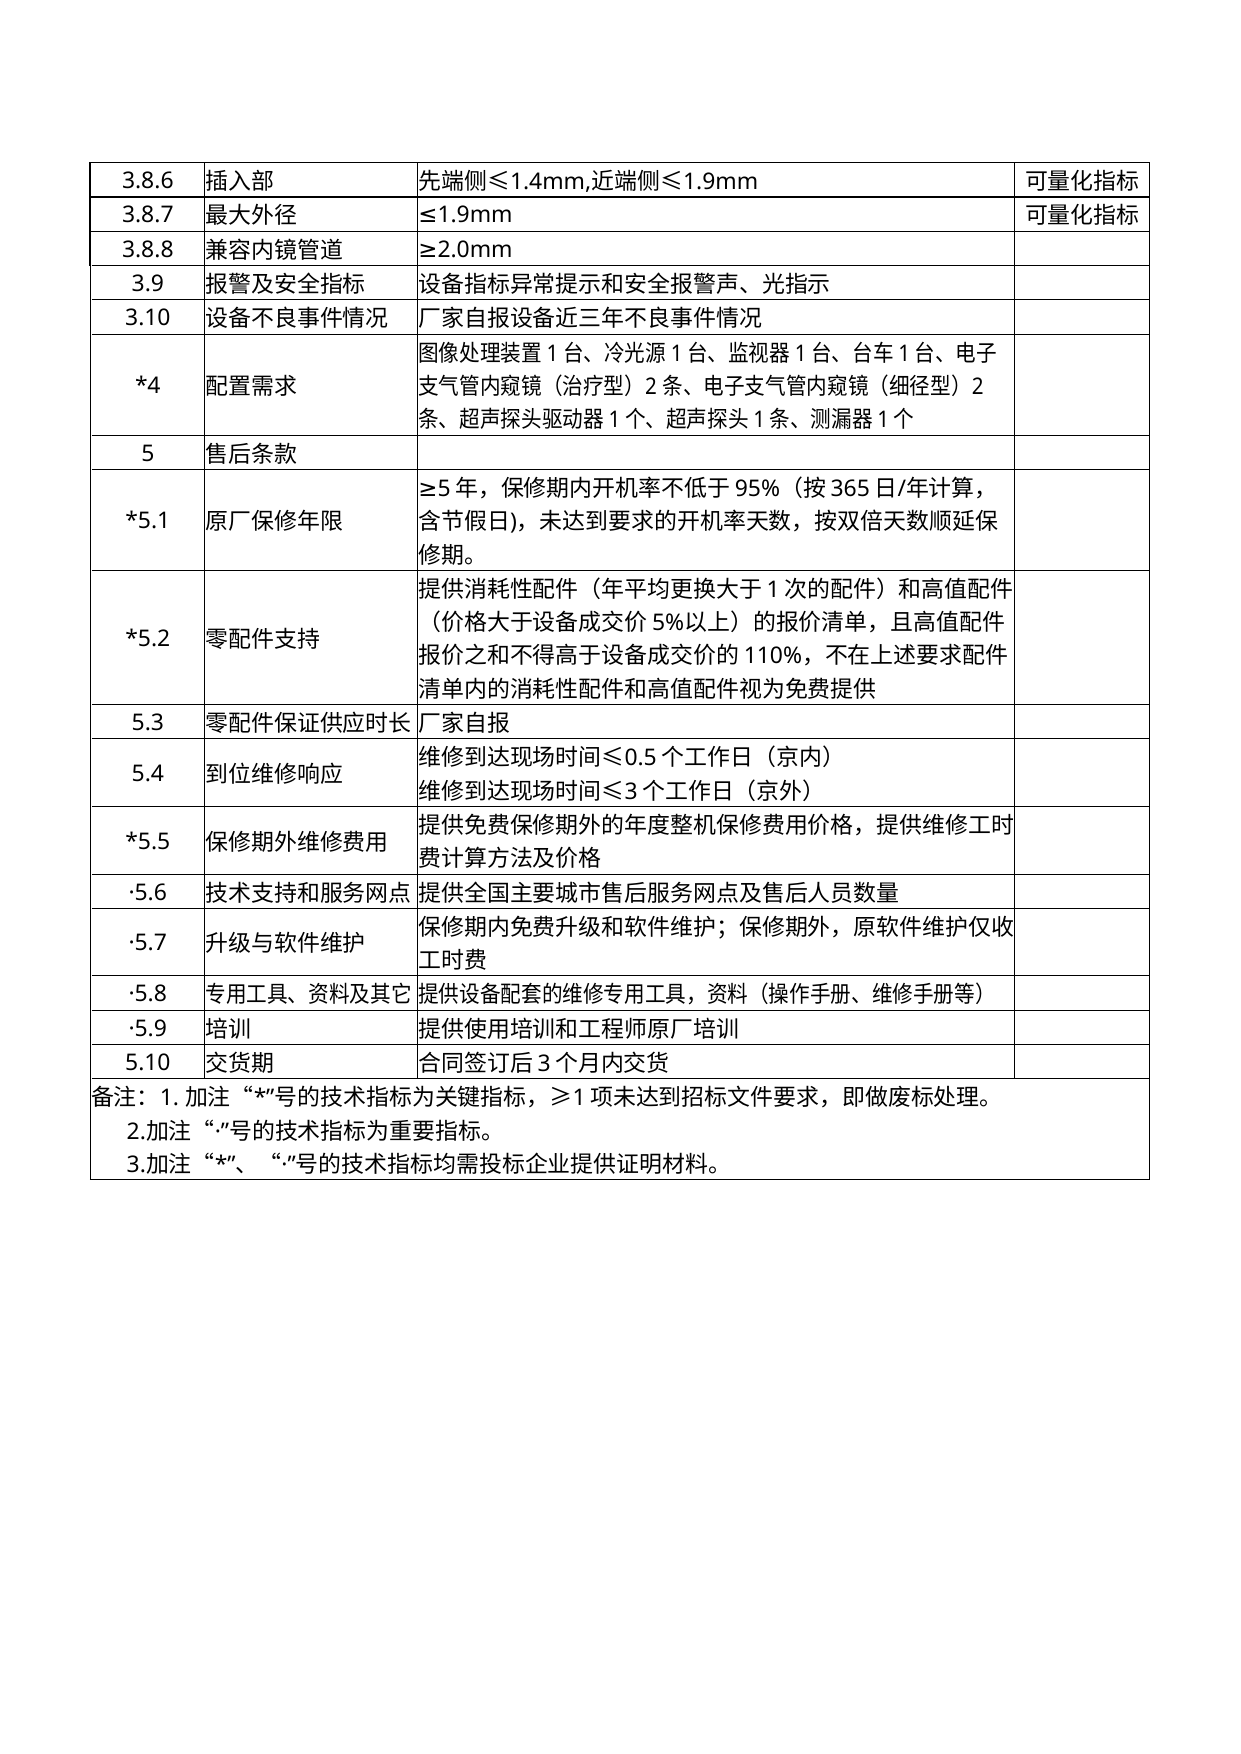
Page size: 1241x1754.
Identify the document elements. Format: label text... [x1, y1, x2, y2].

table_cell 3.8.6 [91, 163, 204, 196]
table_cell [1015, 705, 1149, 738]
table_cell 3.10 [91, 300, 204, 333]
table_cell 提供设备配套的维修专用工具，资料（操作手册、维修手册等） [418, 976, 1014, 1009]
table_cell ·5.8 [91, 976, 204, 1009]
table_cell ·5.9 [91, 1011, 204, 1044]
table_cell [1015, 335, 1149, 434]
table_cell [1015, 436, 1149, 469]
table_cell 提供免费保修期外的年度整机保修费用价格，提供维修工时费计算方法及价格 [418, 807, 1014, 873]
table_cell 零配件支持 [205, 571, 417, 704]
table_cell 5 [91, 436, 204, 469]
table_cell [1015, 571, 1149, 704]
table_cell ≤1.9mm [418, 198, 1014, 231]
table_cell 报警及安全指标 [205, 266, 417, 299]
table_cell 设备不良事件情况 [205, 300, 417, 333]
table_cell [1015, 470, 1149, 570]
table_cell [1015, 909, 1149, 975]
table_cell [1015, 266, 1149, 299]
table_cell *5.1 [91, 470, 204, 570]
table_cell 提供使用培训和工程师原厂培训 [418, 1011, 1014, 1044]
table_cell 兼容内镜管道 [205, 232, 417, 265]
table_cell 插入部 [205, 163, 417, 196]
table_cell [1015, 1045, 1149, 1078]
table_cell 交货期 [205, 1045, 417, 1078]
table_cell 升级与软件维护 [205, 909, 417, 975]
table_cell [1015, 1011, 1149, 1044]
table_cell [1015, 739, 1149, 806]
table_cell ·5.6 [91, 875, 204, 908]
table_cell 可量化指标 [1015, 198, 1149, 231]
table_cell ≥2.0mm [418, 232, 1014, 265]
table_cell 厂家自报设备近三年不良事件情况 [418, 300, 1014, 333]
table_cell 售后条款 [205, 436, 417, 469]
table_cell 可量化指标 [1015, 163, 1149, 196]
table_cell [1015, 807, 1149, 873]
table_cell 培训 [205, 1011, 417, 1044]
table_cell 到位维修响应 [205, 739, 417, 806]
table_cell 提供消耗性配件（年平均更换大于1次的配件）和高值配件（价格大于设备成交价5%以上）的报价清单，且高值配件报价之和不得高于设备成交价的110%，不在上述要求配件清单内的消耗性配件和高值配件视为免费提供 [418, 571, 1014, 704]
table_cell 3.8.8 [91, 232, 204, 265]
table_cell 3.9 [91, 266, 204, 299]
table_cell 保修期内免费升级和软件维护；保修期外，原软件维护仅收工时费 [418, 909, 1014, 975]
table_cell 5.10 [91, 1045, 204, 1078]
table_cell 专用工具、资料及其它 [205, 976, 417, 1009]
table_cell 设备指标异常提示和安全报警声、光指示 [418, 266, 1014, 299]
table_cell ·5.7 [91, 909, 204, 975]
table_cell 保修期外维修费用 [205, 807, 417, 873]
table_cell 提供全国主要城市售后服务网点及售后人员数量 [418, 875, 1014, 908]
table_cell [1015, 875, 1149, 908]
table_cell ≥5年，保修期内开机率不低于95%（按365日/年计算，含节假日)，未达到要求的开机率天数，按双倍天数顺延保修期。 [418, 470, 1014, 570]
table_cell *4 [91, 335, 204, 434]
table_cell 5.3 [91, 705, 204, 738]
table_cell *5.5 [91, 807, 204, 873]
table_cell 3.8.7 [91, 198, 204, 231]
table_cell 技术支持和服务网点 [205, 875, 417, 908]
table_cell 备注：1. 加注“*”号的技术指标为关键指标，≥1项未达到招标文件要求，即做废标处理。 2.加注“·”号的技术指标为重要指标。 3.加注“*”、“·”号的技术指标均需投标企业提供证明材料。 [91, 1079, 1149, 1179]
table_cell 最大外径 [205, 198, 417, 231]
table_cell 维修到达现场时间≤0.5个工作日（京内） 维修到达现场时间≤3个工作日（京外） [418, 739, 1014, 806]
table_cell 先端侧≤1.4mm,近端侧≤1.9mm [418, 163, 1014, 196]
table_cell *5.2 [91, 571, 204, 704]
table_cell [1015, 976, 1149, 1009]
table_cell [1015, 300, 1149, 333]
table_cell 零配件保证供应时长 [205, 705, 417, 738]
table_cell 合同签订后3个月内交货 [418, 1045, 1014, 1078]
table_cell 原厂保修年限 [205, 470, 417, 570]
table_cell 图像处理装置 1台、冷光源 1台、监视器 1台、台车 1台、电子支气管内窥镜（治疗型）2 条、电子支气管内窥镜（细径型）2 条、超声探头驱动器 1个、超声探头 1条、测漏器 1个 [418, 335, 1014, 434]
table_cell 厂家自报 [418, 705, 1014, 738]
table_cell 5.4 [91, 739, 204, 806]
table_cell [418, 436, 1014, 469]
table_cell [1015, 232, 1149, 265]
table_cell 配置需求 [205, 335, 417, 434]
